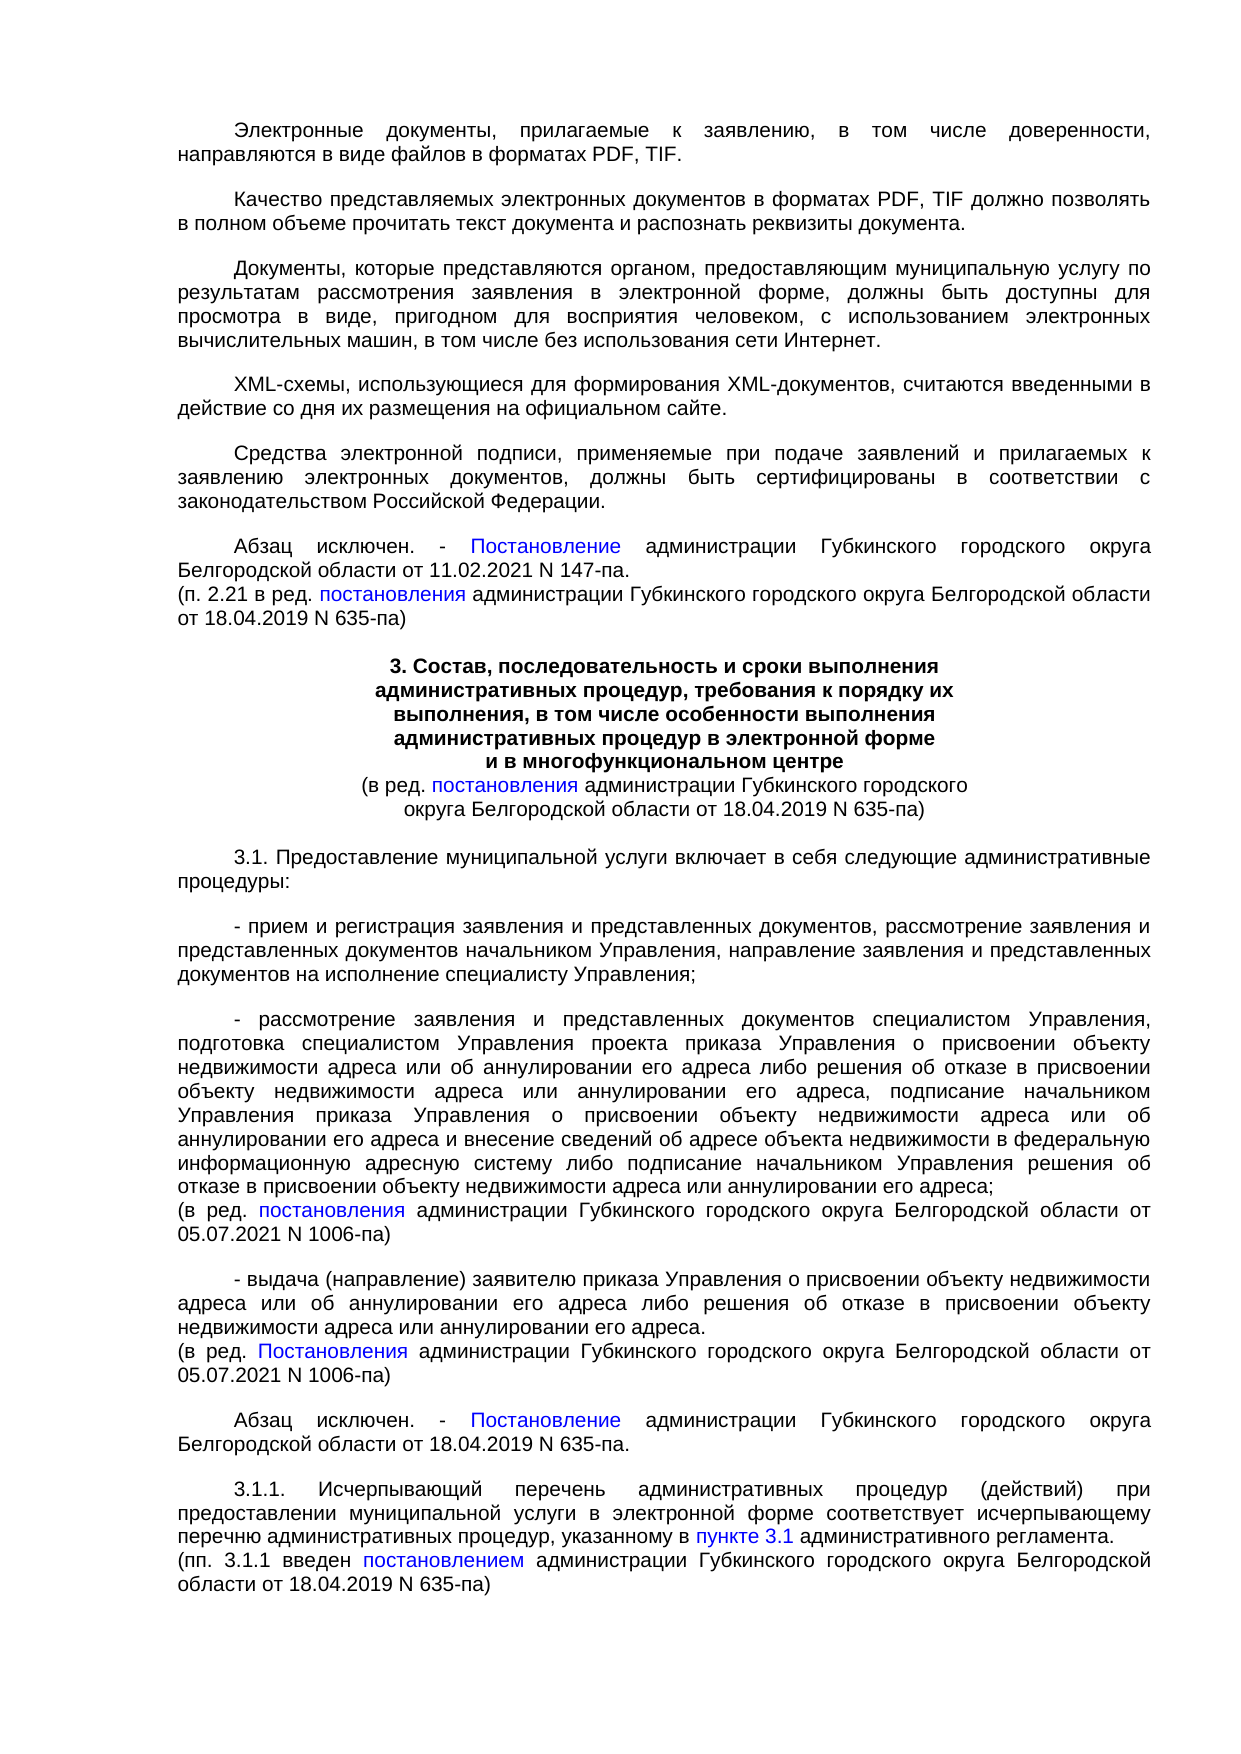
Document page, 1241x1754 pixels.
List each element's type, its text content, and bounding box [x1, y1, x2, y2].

text округа Белгородской области от 18.04.2019 N 635-па) [177, 797, 1152, 821]
text Документы, которые представляются органом, предоставляющим муниципальную услугу по результатам рассмотрения заявления в электронной форме, должны быть доступны для просмотра в виде, пригодном для восприятия человеком, с использованием электронных вычислительных машин, в том числе без использования сети Интернет. [177, 256, 1152, 351]
text 3.1.1. Исчерпывающий перечень административных процедур (действий) при предоставлении муниципальной услуги в электронной форме соответствует исчерпывающему перечню административных процедур, указанному в пункте 3.1 административного регламента. [177, 1476, 1152, 1548]
text Качество представляемых электронных документов в форматах PDF, TIF должно позволять в полном объеме прочитать текст документа и распознать реквизиты документа. [177, 187, 1152, 235]
title выполнения, в том числе особенности выполнения [177, 701, 1152, 725]
text - выдача (направление) заявителю приказа Управления о присвоении объекту недвижимости адреса или об аннулировании его адреса либо решения об отказе в присвоении объекту недвижимости адреса или аннулировании его адреса. [177, 1267, 1152, 1339]
text (пп. 3.1.1 введен постановлением администрации Губкинского городского округа Белгородской области от 18.04.2019 N 635-па) [177, 1548, 1152, 1596]
text (в ред. постановления администрации Губкинского городского округа Белгородской области от 05.07.2021 N 1006-па) [177, 1198, 1152, 1246]
text Электронные документы, прилагаемые к заявлению, в том числе доверенности, направляются в виде файлов в форматах PDF, TIF. [177, 118, 1152, 166]
title и в многофункциональном центре [177, 749, 1152, 773]
text - рассмотрение заявления и представленных документов специалистом Управления, подготовка специалистом Управления проекта приказа Управления о присвоении объекту недвижимости адреса или об аннулировании его адреса либо решения об отказе в присвоении объекту недвижимости адреса или аннулировании его адреса, подписание начальником Управления приказа Управления о присвоении объекту недвижимости адреса или об аннулировании его адреса и внесение сведений об адресе объекта недвижимости в федеральную информационную адресную систему либо подписание начальником Управления решения об отказе в присвоении объекту недвижимости адреса или аннулировании его адреса; [177, 1007, 1152, 1198]
text Абзац исключен. - Постановление администрации Губкинского городского округа Белгородской области от 11.02.2021 N 147-па. [177, 534, 1152, 582]
text (в ред. Постановления администрации Губкинского городского округа Белгородской области от 05.07.2021 N 1006-па) [177, 1339, 1152, 1387]
text Средства электронной подписи, применяемые при подаче заявлений и прилагаемых к заявлению электронных документов, должны быть сертифицированы в соответствии с законодательством Российской Федерации. [177, 441, 1152, 513]
text (п. 2.21 в ред. постановления администрации Губкинского городского округа Белгородской области от 18.04.2019 N 635-па) [177, 582, 1152, 629]
text XML-схемы, использующиеся для формирования XML-документов, считаются введенными в действие со дня их размещения на официальном сайте. [177, 372, 1152, 420]
text 3.1. Предоставление муниципальной услуги включает в себя следующие административные процедуры: [177, 845, 1152, 893]
text - прием и регистрация заявления и представленных документов, рассмотрение заявления и представленных документов начальником Управления, направление заявления и представленных документов на исполнение специалисту Управления; [177, 914, 1152, 986]
text (в ред. постановления администрации Губкинского городского [177, 773, 1152, 797]
title 3. Состав, последовательность и сроки выполнения [177, 653, 1152, 677]
title административных процедур в электронной форме [177, 725, 1152, 749]
title административных процедур, требования к порядку их [177, 677, 1152, 701]
text Абзац исключен. - Постановление администрации Губкинского городского округа Белгородской области от 18.04.2019 N 635-па. [177, 1408, 1152, 1456]
